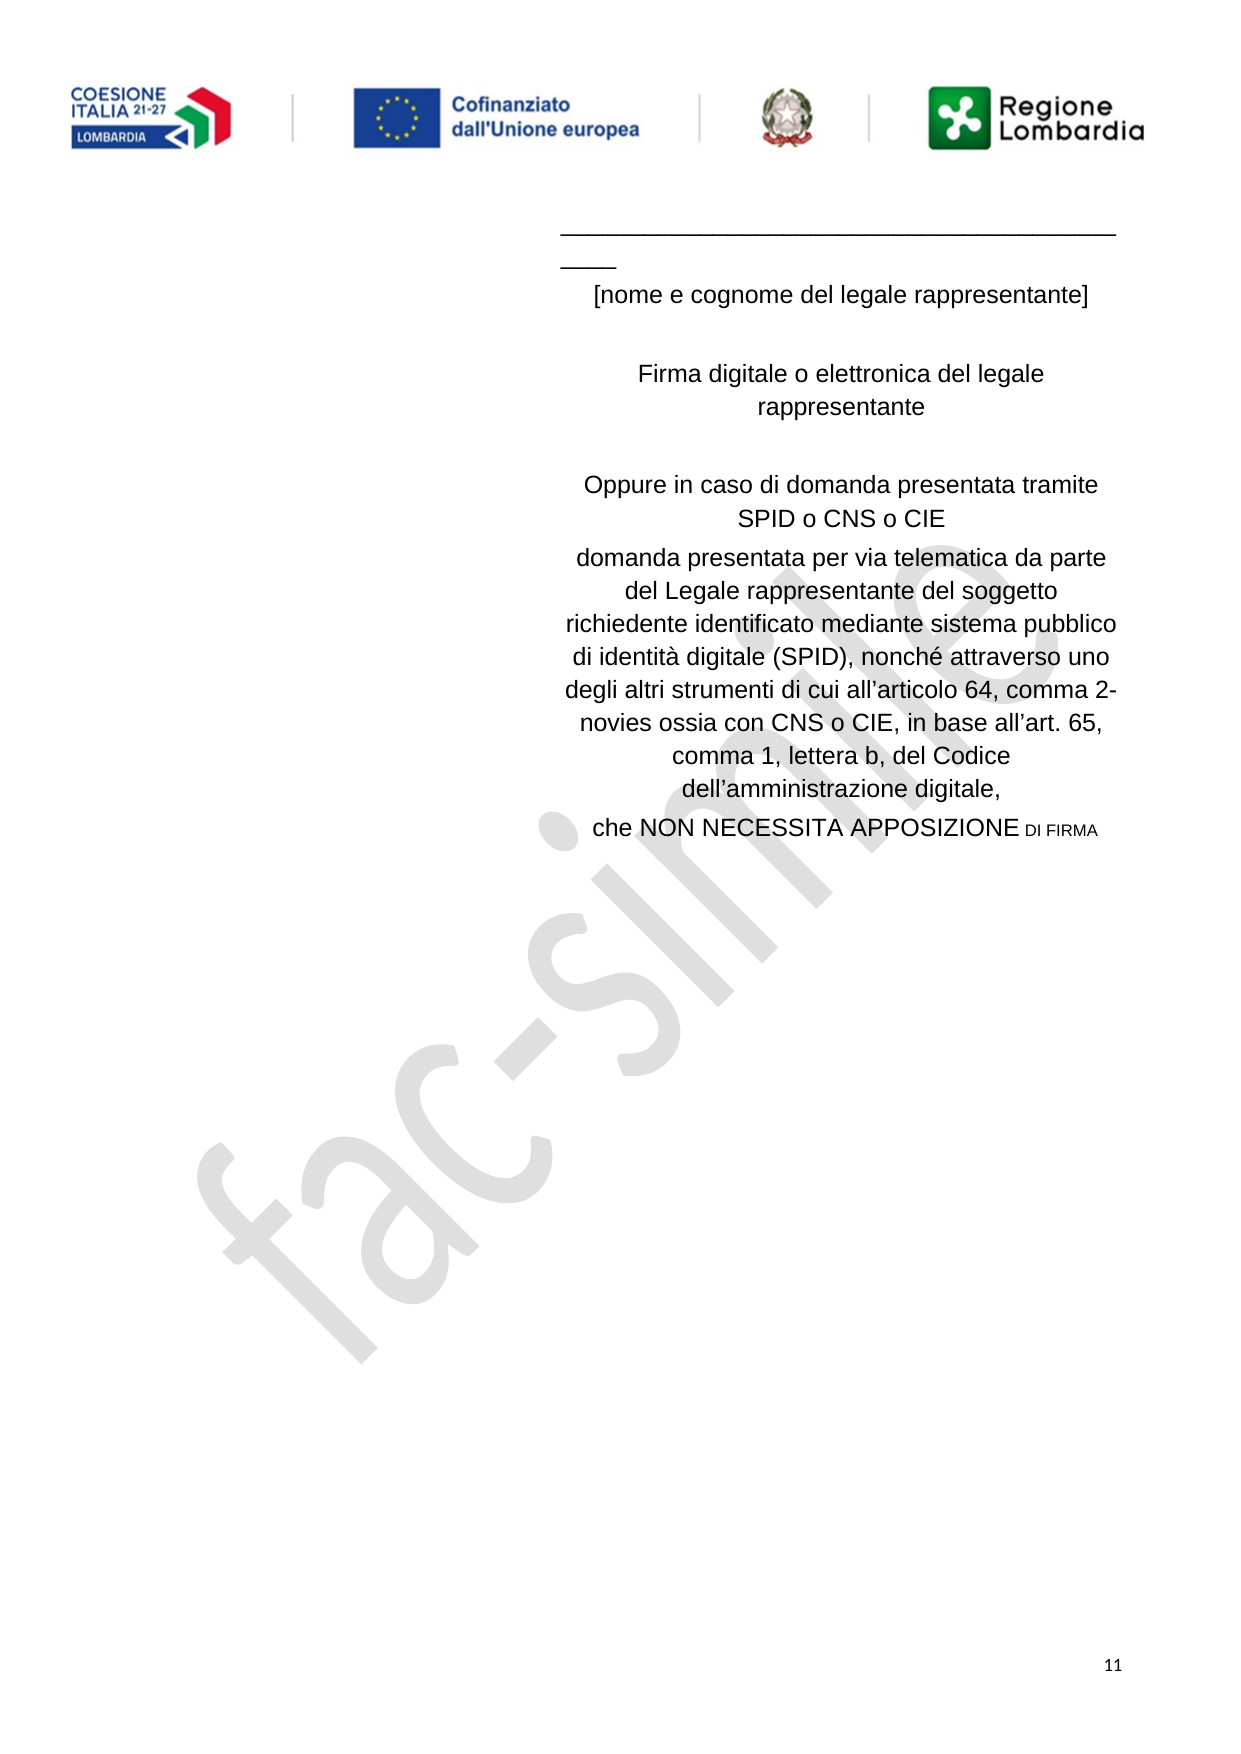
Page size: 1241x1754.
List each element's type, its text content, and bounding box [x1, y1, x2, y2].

text domanda presentata per via telematica da parte del Legale rappresentante del soggetto richiedente identificato mediante sistema pubblico di identità digitale (SPID), nonché attraverso uno degli altri strumenti di cui all’articolo 64, comma 2-novies ossia con CNS o CIE, in base all’art. 65, comma 1, lettera b, del Codice dell’amministrazione digitale, [561, 543, 1122, 803]
text [nome e cognome del legale rappresentante] [561, 280, 1122, 309]
text ____________________________________________ [561, 208, 1122, 270]
picture [59, 73, 1157, 164]
text Firma digitale o elettronica del legale rappresentante [561, 359, 1122, 421]
text che NON NECESSITA APPOSIZIONE DI FIRMA [561, 813, 1122, 842]
text Oppure in caso di domanda presentata tramite SPID o CNS o CIE [561, 471, 1122, 532]
